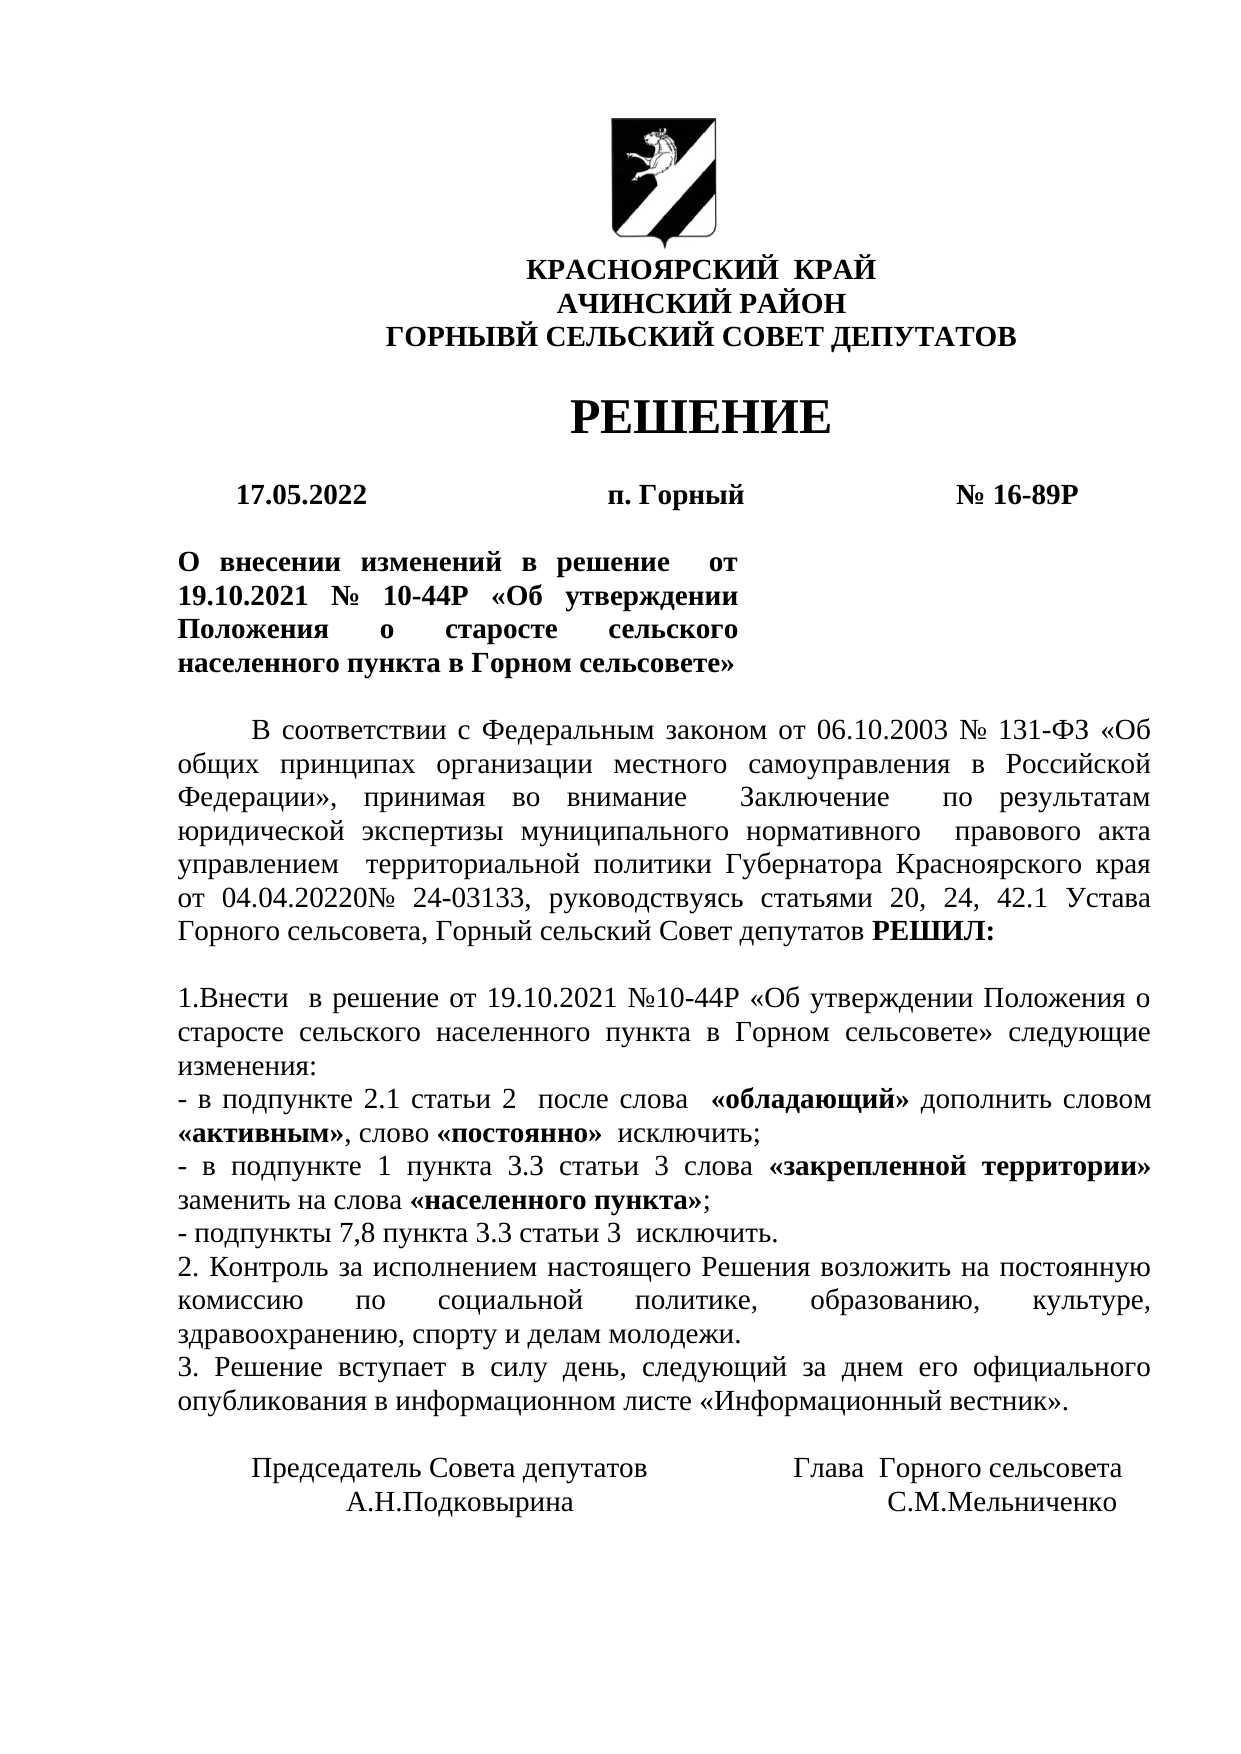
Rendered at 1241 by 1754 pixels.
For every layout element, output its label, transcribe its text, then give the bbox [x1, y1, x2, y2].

text А.Н.Подковырина С.М.Мельниченко [177, 1484, 1152, 1517]
text - в подпункте 1 пункта 3.3 статьи 3 слова «закрепленной территории» заменить на слова «населенного пункта»; [177, 1148, 1152, 1215]
picture [610, 118, 718, 250]
text - в подпункте 2.1 статьи 2 после слова «обладающий» дополнить словом «активным», слово «постоянно» исключить; [177, 1081, 1152, 1148]
text АЧИНСКИЙ РАЙОН [177, 286, 1152, 319]
text 17.05.2022 п. Горный № 16-89Р [177, 477, 1152, 511]
text В соответствии с Федеральным законом от 06.10.2003 № 131-ФЗ «Об общих принципах организации местного самоуправления в Российской Федерации», принимая во внимание Заключение по результатам юридической экспертизы муниципального нормативного правового акта управлением территориальной политики Губернатора Красноярского края от 04.04.20220№ 24-03133, руководствуясь статьями 20, 24, 42.1 Устава Горного сельсовета, Горный сельский Совет депутатов РЕШИЛ: [177, 712, 1152, 947]
text О внесении изменений в решение от 19.10.2021 № 10-44Р «Об утверждении Положения о старосте сельского населенного пункта в Горном сельсовете» [177, 544, 738, 679]
text 2. Контроль за исполнением настоящего Решения возложить на постоянную комиссию по социальной политике, образованию, культуре, здравоохранению, спорту и делам молодежи. [177, 1249, 1152, 1349]
text КРАСНОЯРСКИЙ КРАЙ [177, 252, 1152, 286]
list 1.Внести в решение от 19.10.2021 №10-44Р «Об утверждении Положения о старосте сельского населенного пункта в Горном сельсовете» следующие изменения: [177, 981, 1152, 1081]
text - подпункты 7,8 пункта 3.3 статьи 3 исключить. [177, 1215, 1152, 1249]
text ГОРНЫВЙ СЕЛЬСКИЙ СОВЕТ ДЕПУТАТОВ [177, 319, 1152, 353]
text 3. Решение вступает в силу день, следующий за днем его официального опубликования в информационном листе «Информационный вестник». [177, 1349, 1152, 1417]
text РЕШЕНИЕ [177, 386, 1152, 444]
text Председатель Совета депутатов Глава Горного сельсовета [177, 1450, 1152, 1484]
